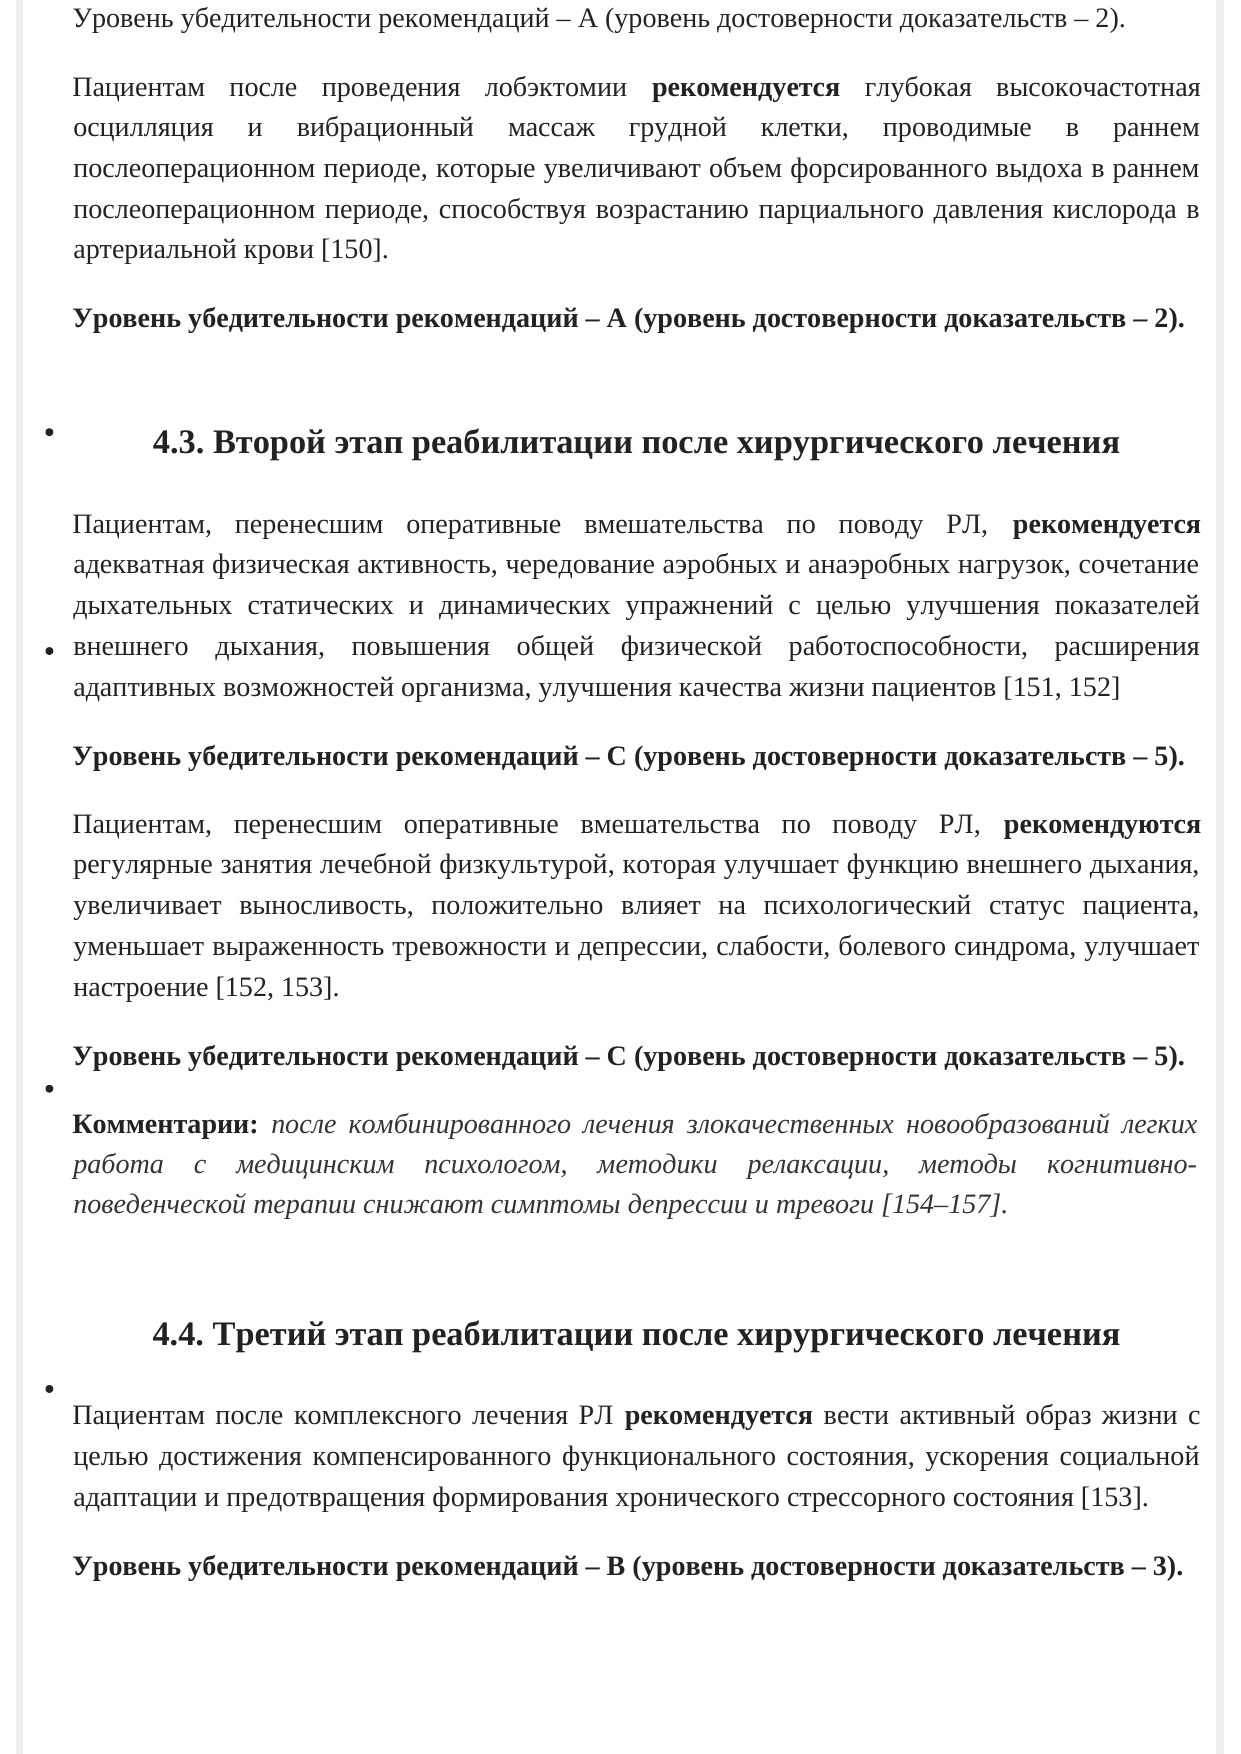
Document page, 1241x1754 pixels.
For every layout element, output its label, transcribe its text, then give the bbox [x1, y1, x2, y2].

text Уровень убедительности рекомендаций – A (уровень достоверности доказательств – 2). [39, 1, 1201, 33]
text Пациентам после проведения лобэктомии рекомендуется глубокая высокочастотная осцилляция и вибрационный массаж грудной клетки, проводимые в раннем послеоперационном периоде, которые увеличивают объем форсированного выдоха в раннем послеоперационном периоде, способствуя возрастанию парциального давления кислорода в артериальной крови [150]. [39, 69, 1201, 265]
subtitle 4.4. Третий этап реабилитации после хирургического лечения [39, 1313, 1201, 1353]
text Комментарии: после комбинированного лечения злокачественных новообразований легких работа с медицинским психологом, методики релаксации, методы когнитивно-поведенческой терапии снижают симптомы депрессии и тревоги [154–157]. [37, 1107, 1201, 1220]
text Пациентам, перенесшим оперативные вмешательства по поводу РЛ, рекомендуются регулярные занятия лечебной физкультурой, которая улучшает функцию внешнего дыхания, увеличивает выносливость, положительно влияет на психологический статус пациента, уменьшает выраженность тревожности и депрессии, слабости, болевого синдрома, улучшает настроение [152, 153]. [39, 807, 1201, 1002]
text Уровень убедительности рекомендаций – B (уровень достоверности доказательств – 3). [37, 1549, 1201, 1581]
text Пациентам после комплексного лечения РЛ рекомендуется вести активный образ жизни с целью достижения компенсированного функционального состояния, ускорения социальной адаптации и предотвращения формирования хронического стрессорного состояния [153]. [39, 1398, 1201, 1512]
text Пациентам, перенесшим оперативные вмешательства по поводу РЛ, рекомендуется адекватная физическая активность, чередование аэробных и анаэробных нагрузок, сочетание дыхательных статических и динамических упражнений с целью улучшения показателей внешнего дыхания, повышения общей физической работоспособности, расширения адаптивных возможностей организма, улучшения качества жизни пациентов [151, 152] [39, 507, 1201, 702]
text Уровень убедительности рекомендаций – С (уровень достоверности доказательств – 5). [37, 1038, 1201, 1071]
text Уровень убедительности рекомендаций – A (уровень достоверности доказательств – 2). [37, 301, 1201, 334]
text Уровень убедительности рекомендаций – С (уровень достоверности доказательств – 5). [37, 738, 1201, 771]
subtitle 4.3. Второй этап реабилитации после хирургического лечения [39, 421, 1201, 461]
